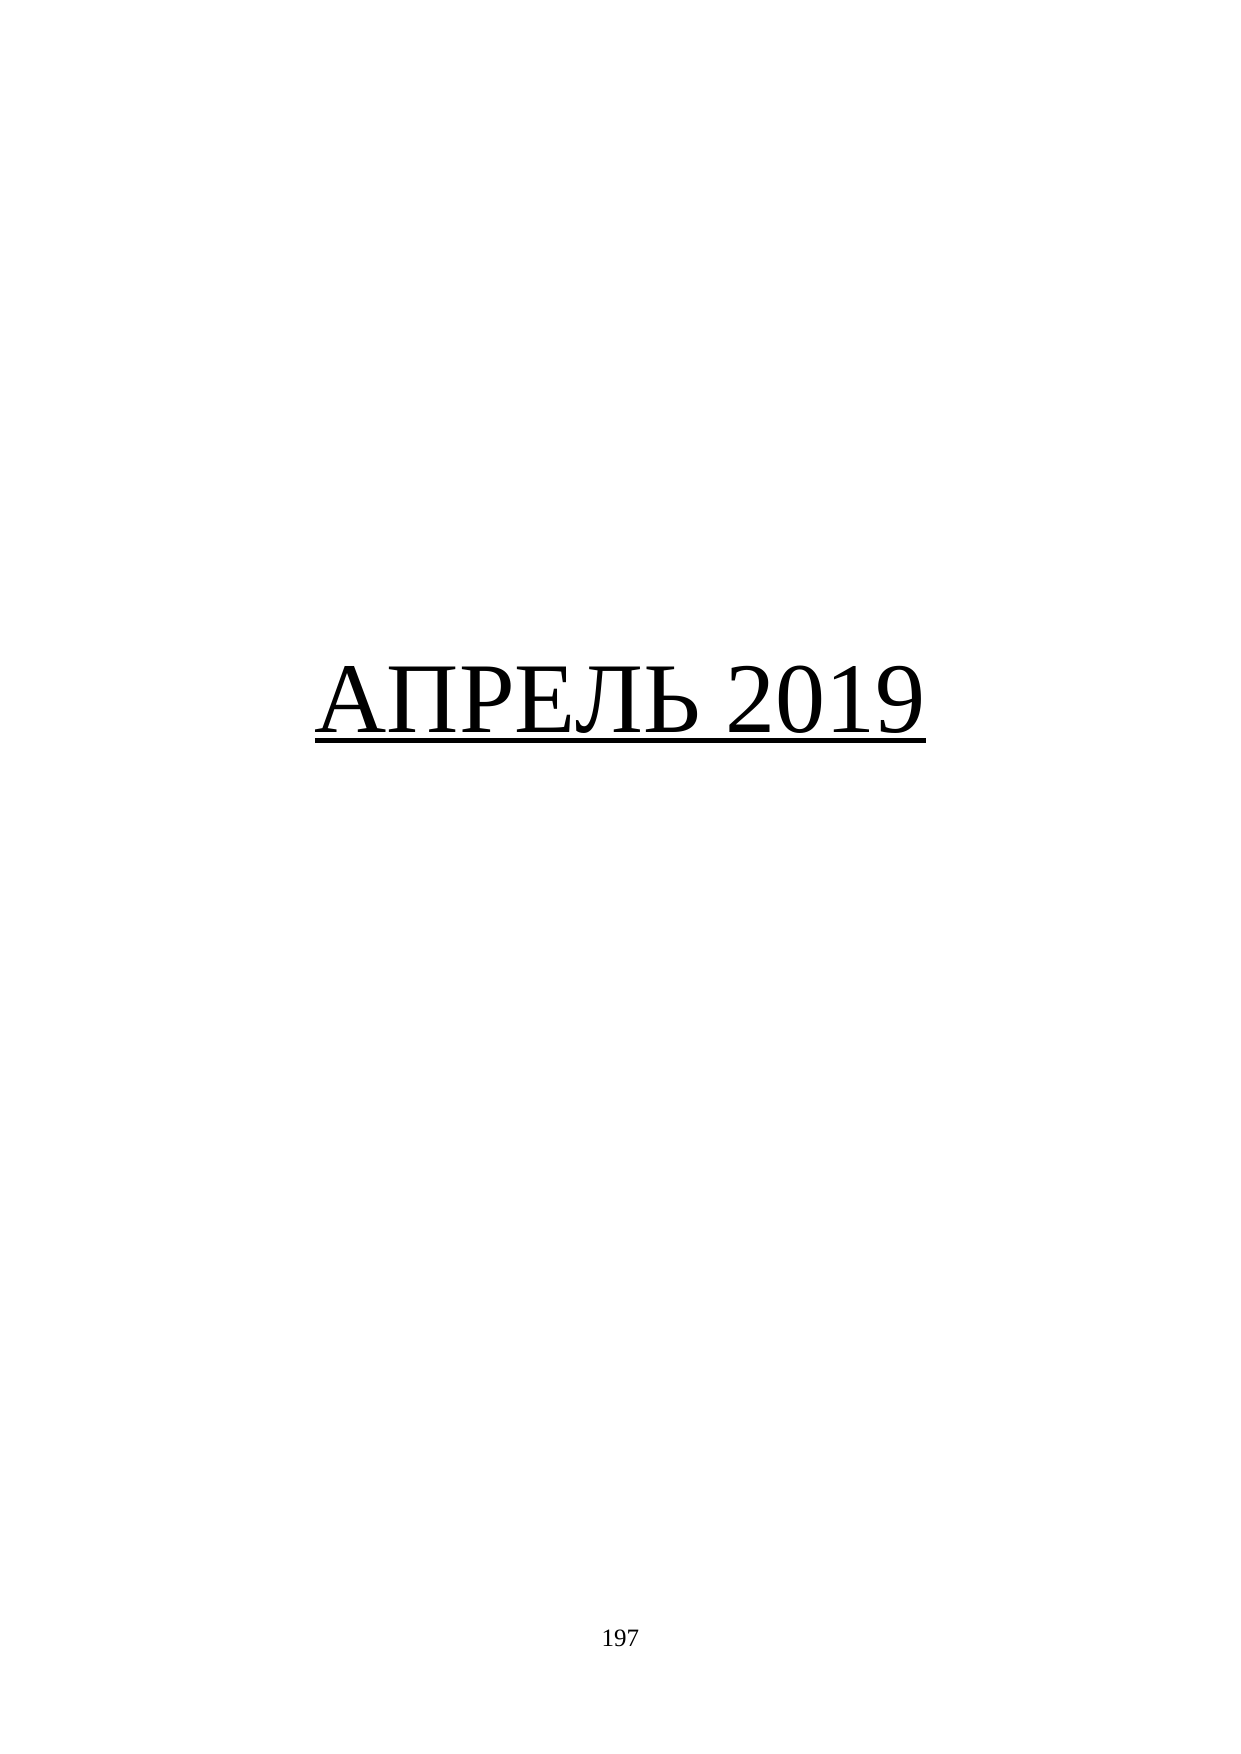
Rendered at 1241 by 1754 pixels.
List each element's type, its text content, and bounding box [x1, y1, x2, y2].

text АПРЕЛЬ 2019 [89, 639, 1152, 754]
